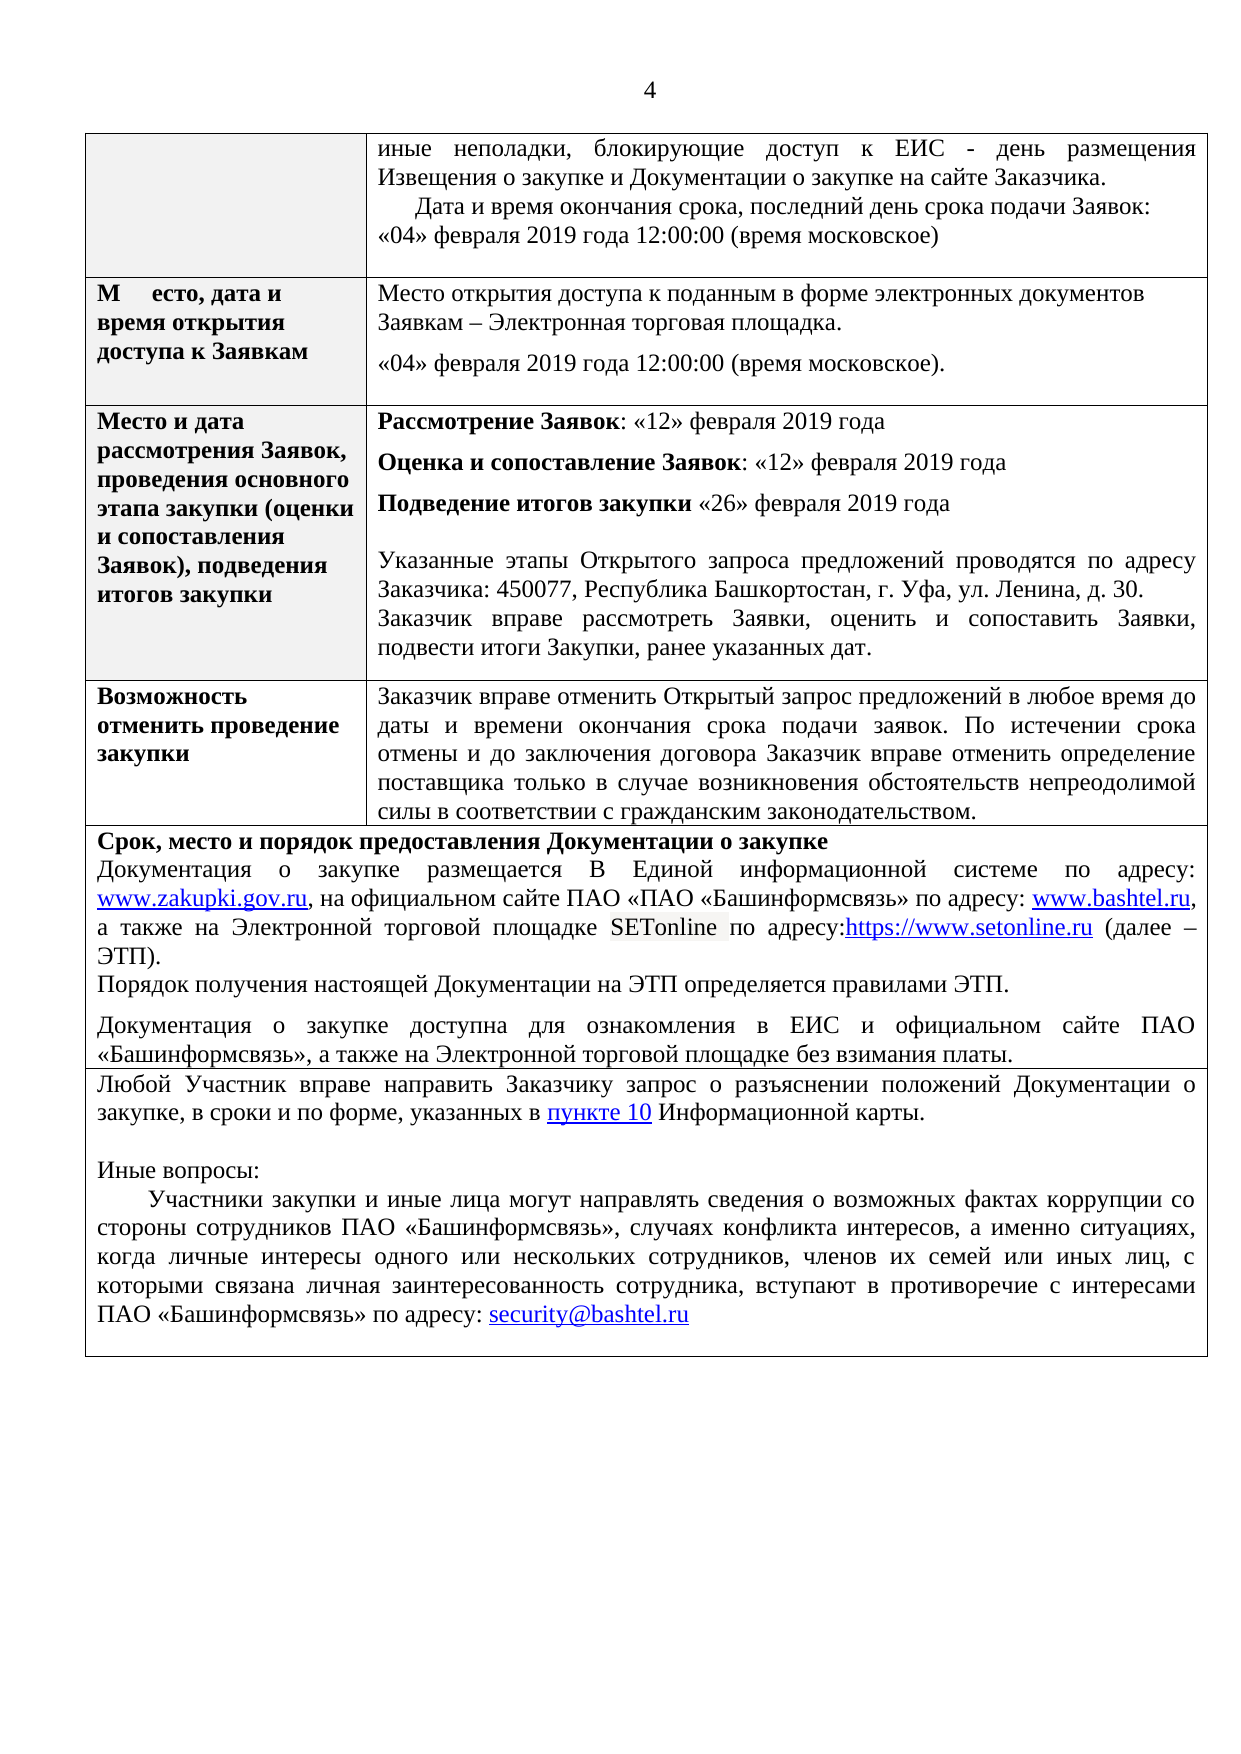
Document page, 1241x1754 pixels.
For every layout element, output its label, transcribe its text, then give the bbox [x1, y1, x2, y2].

table_cell Заказчик вправе отменить Открытый запрос предложений в любое время до даты и времени окончания срока подачи заявок. По истечении срока отмены и до заключения договора Заказчик вправе отменить определение поставщика только в случае возникновения обстоятельств непреодолимой силы в соответствии с гражданским законодательством. [367, 681, 1207, 825]
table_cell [367, 134, 1207, 277]
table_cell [86, 134, 366, 277]
table_cell Место и дата рассмотрения Заявок, проведения основного этапа закупки (оценки и сопоставления Заявок), подведения итогов закупки [86, 406, 366, 680]
table_cell Рассмотрение Заявок: «12» февраля 2019 года Оценка и сопоставление Заявок: «12» февраля 2019 года Подведение итогов закупки «26» февраля 2019 года Указанные этапы Открытого запроса предложений проводятся по адресу Заказчика: 450077, Республика Башкортостан, г. Уфа, ул. Ленина, д. 30. Заказчик вправе рассмотреть Заявки, оценить и сопоставить Заявки, подвести итоги Закупки, ранее указанных дат. [367, 406, 1207, 680]
table_cell Место открытия доступа к поданным в форме электронных документов Заявкам – Электронная торговая площадка. «04» февраля 2019 года 12:00:00 (время московское). [367, 278, 1207, 405]
table_cell Любой Участник вправе направить Заказчику запрос о разъяснении положений Документации о закупке, в сроки и по форме, указанных в пункте 10 Информационной карты. Иные вопросы: Участники закупки и иные лица могут направлять сведения о возможных фактах коррупции со стороны сотрудников ПАО «Башинформсвязь», случаях конфликта интересов, а именно ситуациях, когда личные интересы одного или нескольких сотрудников, членов их семей или иных лиц, с которыми связана личная заинтересованность сотрудника, вступают в противоречие с интересами ПАО «Башинформсвязь» по адресу: security@bashtel.ru [86, 1069, 1207, 1356]
table_cell Возможность отменить проведение закупки [86, 681, 366, 825]
table_cell Срок, место и порядок предоставления Документации о закупке Документация о закупке размещается В Единой информационной системе по адресу: www.zakupki.gov.ru, на официальном сайте ПАО «ПАО «Башинформсвязь» по адресу: www.bashtel.ru, а также на Электронной торговой площадке SETonline по адресу: (далее – ЭТП). Порядок получения настоящей Документации на ЭТП определяется правилами ЭТП. Документация о закупке доступна для ознакомления в ЕИС и официальном сайте ПАО «Башинформсвязь», а также на Электронной торговой площадке без взимания платы. [86, 826, 1207, 1068]
table_cell М есто, дата и время открытия доступа к Заявкам [86, 278, 366, 405]
